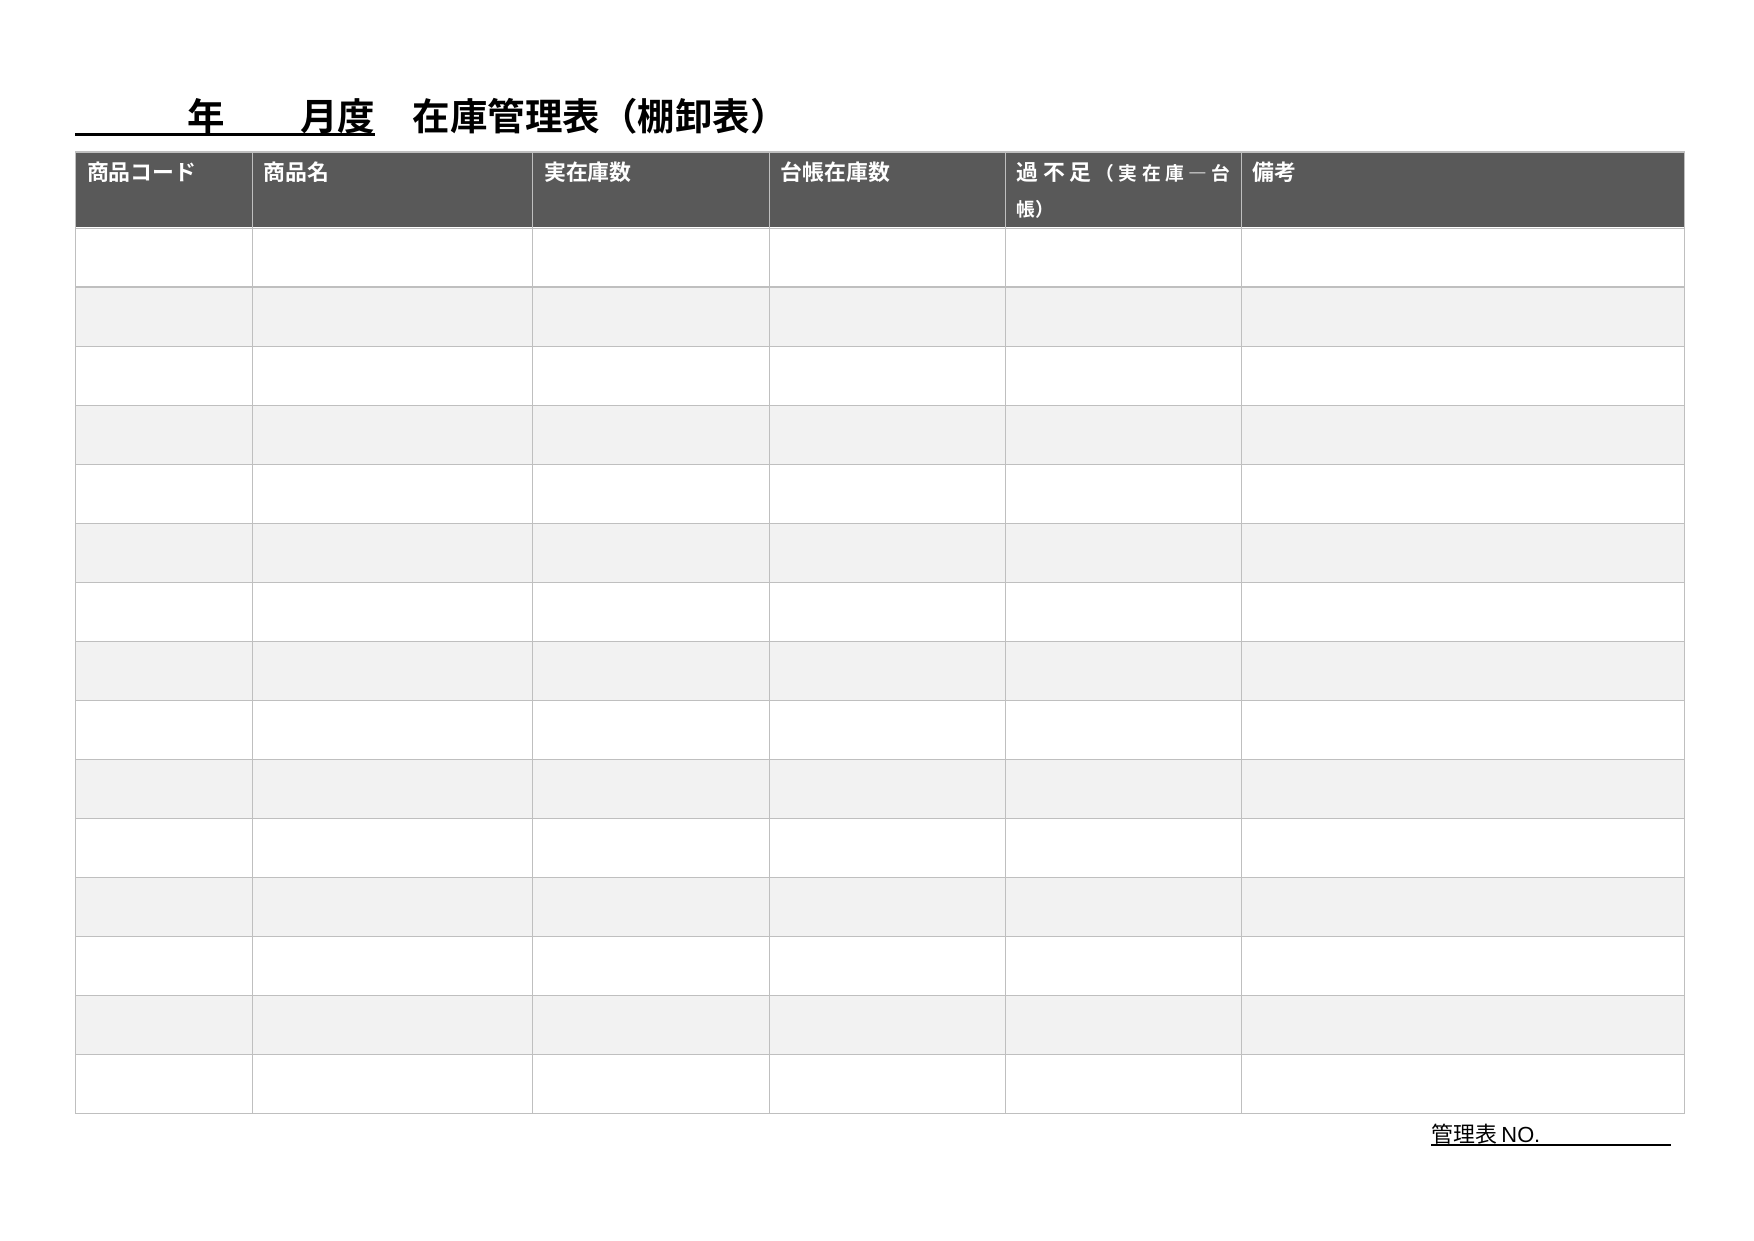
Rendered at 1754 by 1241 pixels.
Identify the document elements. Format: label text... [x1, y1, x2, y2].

table_cell [253, 878, 532, 936]
table_cell [1242, 996, 1684, 1054]
table_header 台帳在庫数 [770, 153, 1005, 227]
table_cell [533, 406, 769, 464]
table_header 商品コード [76, 153, 252, 227]
table_cell [253, 1055, 532, 1113]
table_cell [770, 288, 1005, 346]
table_cell [1242, 642, 1684, 700]
table_cell [1006, 878, 1241, 936]
table_header 実在庫数 [533, 153, 769, 227]
table_cell [533, 937, 769, 995]
table_cell [1006, 996, 1241, 1054]
table_cell [76, 583, 252, 641]
table_cell [76, 819, 252, 877]
table_cell [1006, 524, 1241, 582]
table_cell [770, 465, 1005, 523]
table_cell [1006, 406, 1241, 464]
table_cell [1242, 760, 1684, 818]
table_cell [1006, 347, 1241, 404]
table_cell [533, 288, 769, 346]
table_cell [533, 878, 769, 936]
table_cell [253, 642, 532, 700]
text 管理表NO. [75, 1114, 1679, 1152]
table_cell [253, 819, 532, 877]
table_cell [533, 760, 769, 818]
table_cell [1006, 465, 1241, 523]
table_cell [1006, 937, 1241, 995]
table_cell [253, 465, 532, 523]
table_cell [533, 229, 769, 286]
table_cell [253, 937, 532, 995]
table_cell [253, 406, 532, 464]
table_cell [1242, 819, 1684, 877]
table_cell [253, 288, 532, 346]
table_cell [76, 406, 252, 464]
table_cell [1242, 1055, 1684, 1113]
text 年 月度 在庫管理表（棚卸表） [75, 76, 1679, 151]
table_cell [1242, 937, 1684, 995]
table_cell [1242, 347, 1684, 404]
table_cell [1242, 583, 1684, 641]
table_cell [533, 583, 769, 641]
table_cell [1006, 583, 1241, 641]
table_cell [76, 347, 252, 404]
table_cell [1006, 701, 1241, 759]
table_cell [253, 583, 532, 641]
table_cell [1006, 288, 1241, 346]
table_cell [770, 583, 1005, 641]
table_cell [1242, 465, 1684, 523]
table_cell [1006, 229, 1241, 286]
table_cell [533, 524, 769, 582]
table_header 過不足（実在庫―台帳） [1006, 153, 1241, 227]
table_cell [533, 465, 769, 523]
table_cell [1242, 701, 1684, 759]
table_cell [76, 229, 252, 286]
table_cell [253, 347, 532, 404]
table_cell [770, 642, 1005, 700]
table_cell [770, 996, 1005, 1054]
table_cell [770, 819, 1005, 877]
table_cell [770, 347, 1005, 404]
table_cell [76, 937, 252, 995]
table_cell [253, 760, 532, 818]
table_cell [770, 760, 1005, 818]
table_cell [770, 937, 1005, 995]
table_cell [76, 878, 252, 936]
table_cell [253, 996, 532, 1054]
table_cell [253, 524, 532, 582]
table_cell [533, 642, 769, 700]
table_cell [533, 1055, 769, 1113]
table_cell [1242, 406, 1684, 464]
table_cell [1006, 819, 1241, 877]
table_cell [770, 1055, 1005, 1113]
table_cell [1242, 229, 1684, 286]
table_header 備考 [1242, 153, 1684, 227]
table_cell [533, 996, 769, 1054]
table_cell [76, 465, 252, 523]
table_cell [770, 878, 1005, 936]
table_cell [76, 701, 252, 759]
table_header 商品名 [253, 153, 532, 227]
table_cell [533, 819, 769, 877]
table_cell [76, 760, 252, 818]
table_cell [1242, 288, 1684, 346]
table_cell [253, 701, 532, 759]
table_cell [770, 701, 1005, 759]
table_cell [76, 524, 252, 582]
table_cell [1006, 760, 1241, 818]
table_cell [770, 524, 1005, 582]
table_cell [770, 406, 1005, 464]
table_cell [770, 229, 1005, 286]
table_cell [76, 996, 252, 1054]
table_cell [76, 642, 252, 700]
table_cell [533, 701, 769, 759]
table_cell [253, 229, 532, 286]
table_cell [76, 288, 252, 346]
table_cell [1006, 1055, 1241, 1113]
table_cell [1242, 524, 1684, 582]
table_cell [76, 1055, 252, 1113]
table_cell [533, 347, 769, 404]
table_cell [1006, 642, 1241, 700]
table_cell [1242, 878, 1684, 936]
